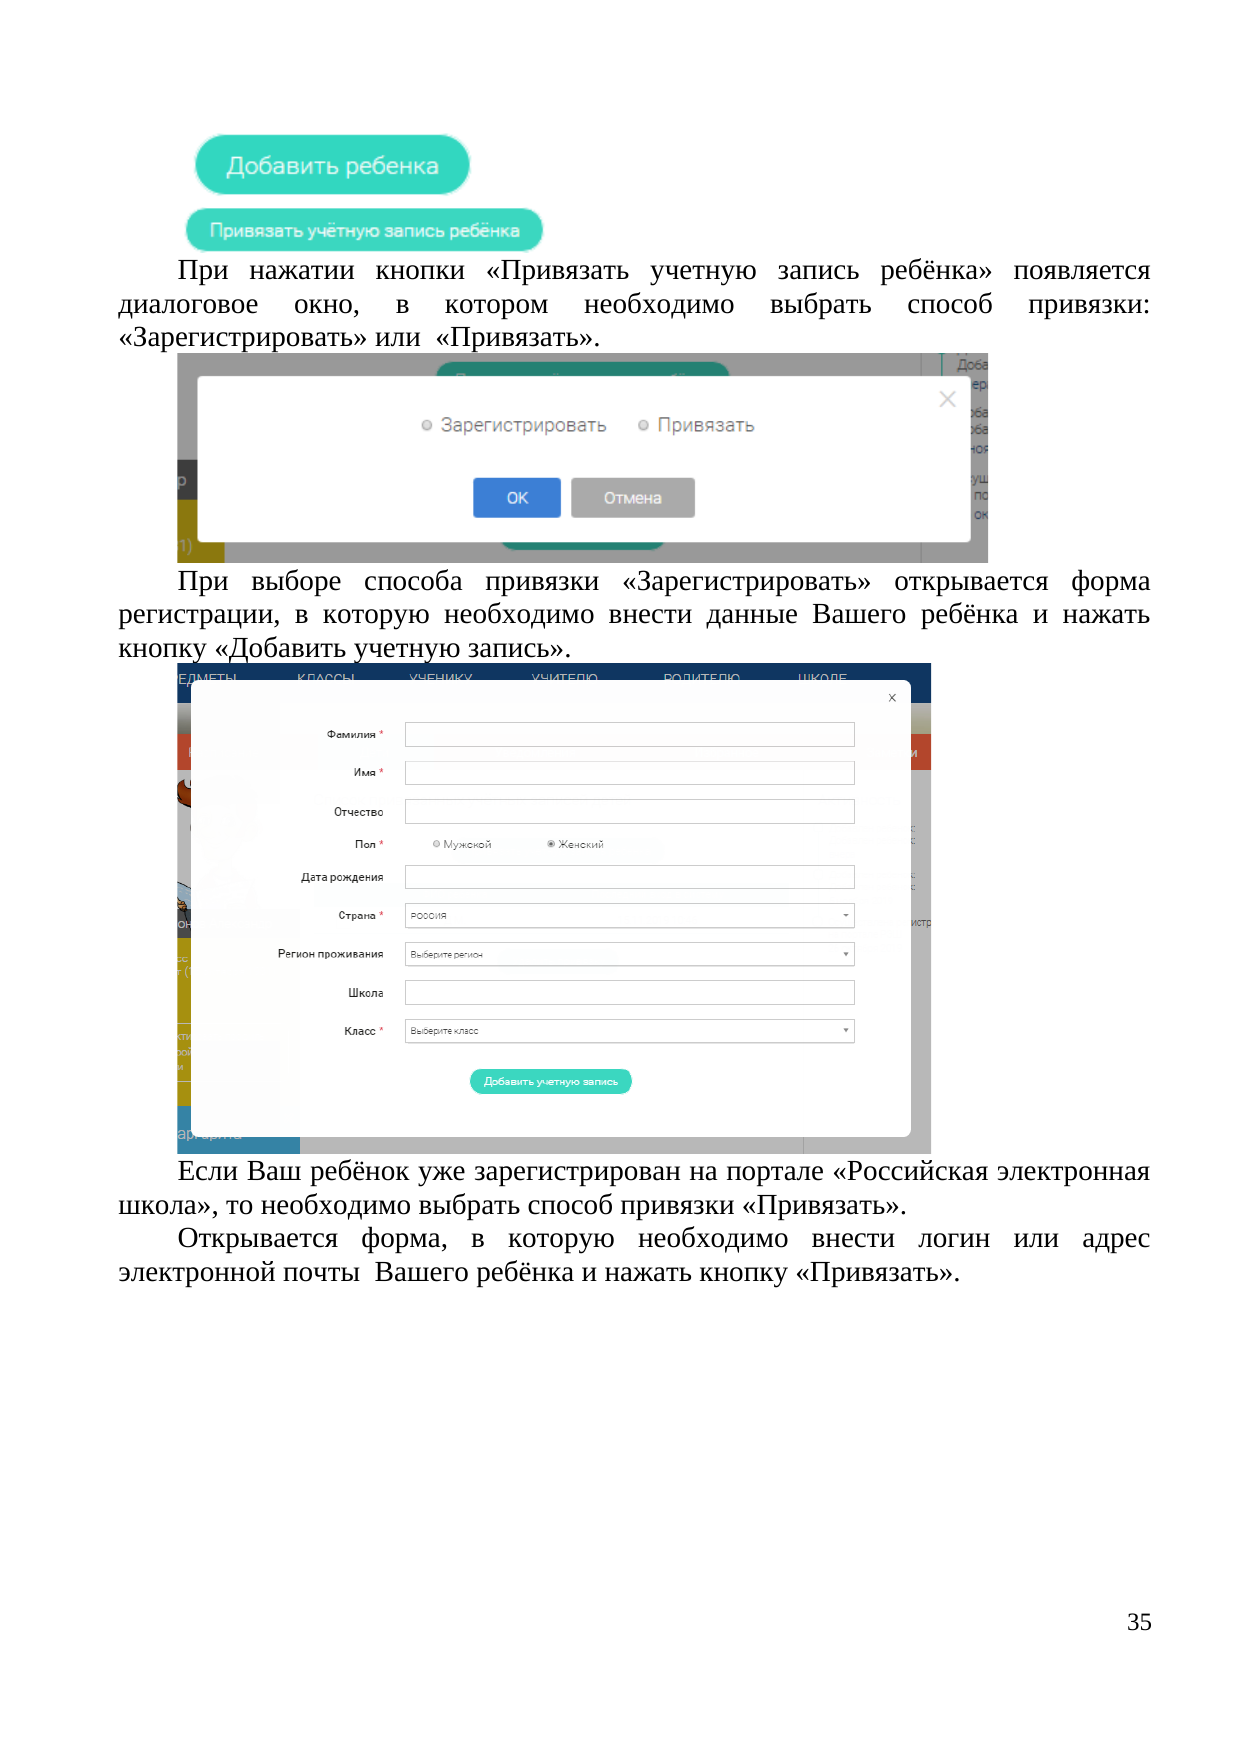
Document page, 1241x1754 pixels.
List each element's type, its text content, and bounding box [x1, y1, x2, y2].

text При нажатии кнопки «Привязать учетную запись ребёнка» появляется диалоговое окно, в котором необходимо выбрать способ привязки: «Зарегистрировать» или «Привязать». [118, 252, 1152, 353]
picture [177, 663, 932, 1154]
picture [177, 353, 989, 563]
text При выборе способа привязки «Зарегистрировать» открывается форма регистрации, в которую необходимо внести данные Вашего ребёнка и нажать кнопку «Добавить учетную запись». [118, 563, 1152, 663]
text Если Ваш ребёнок уже зарегистрирован на портале «Российская электронная школа», то необходимо выбрать способ привязки «Привязать». [118, 1153, 1152, 1220]
picture [177, 118, 551, 253]
text Открывается форма, в которую необходимо внести логин или адрес электронной почты Вашего ребёнка и нажать кнопку «Привязать». [118, 1220, 1152, 1287]
